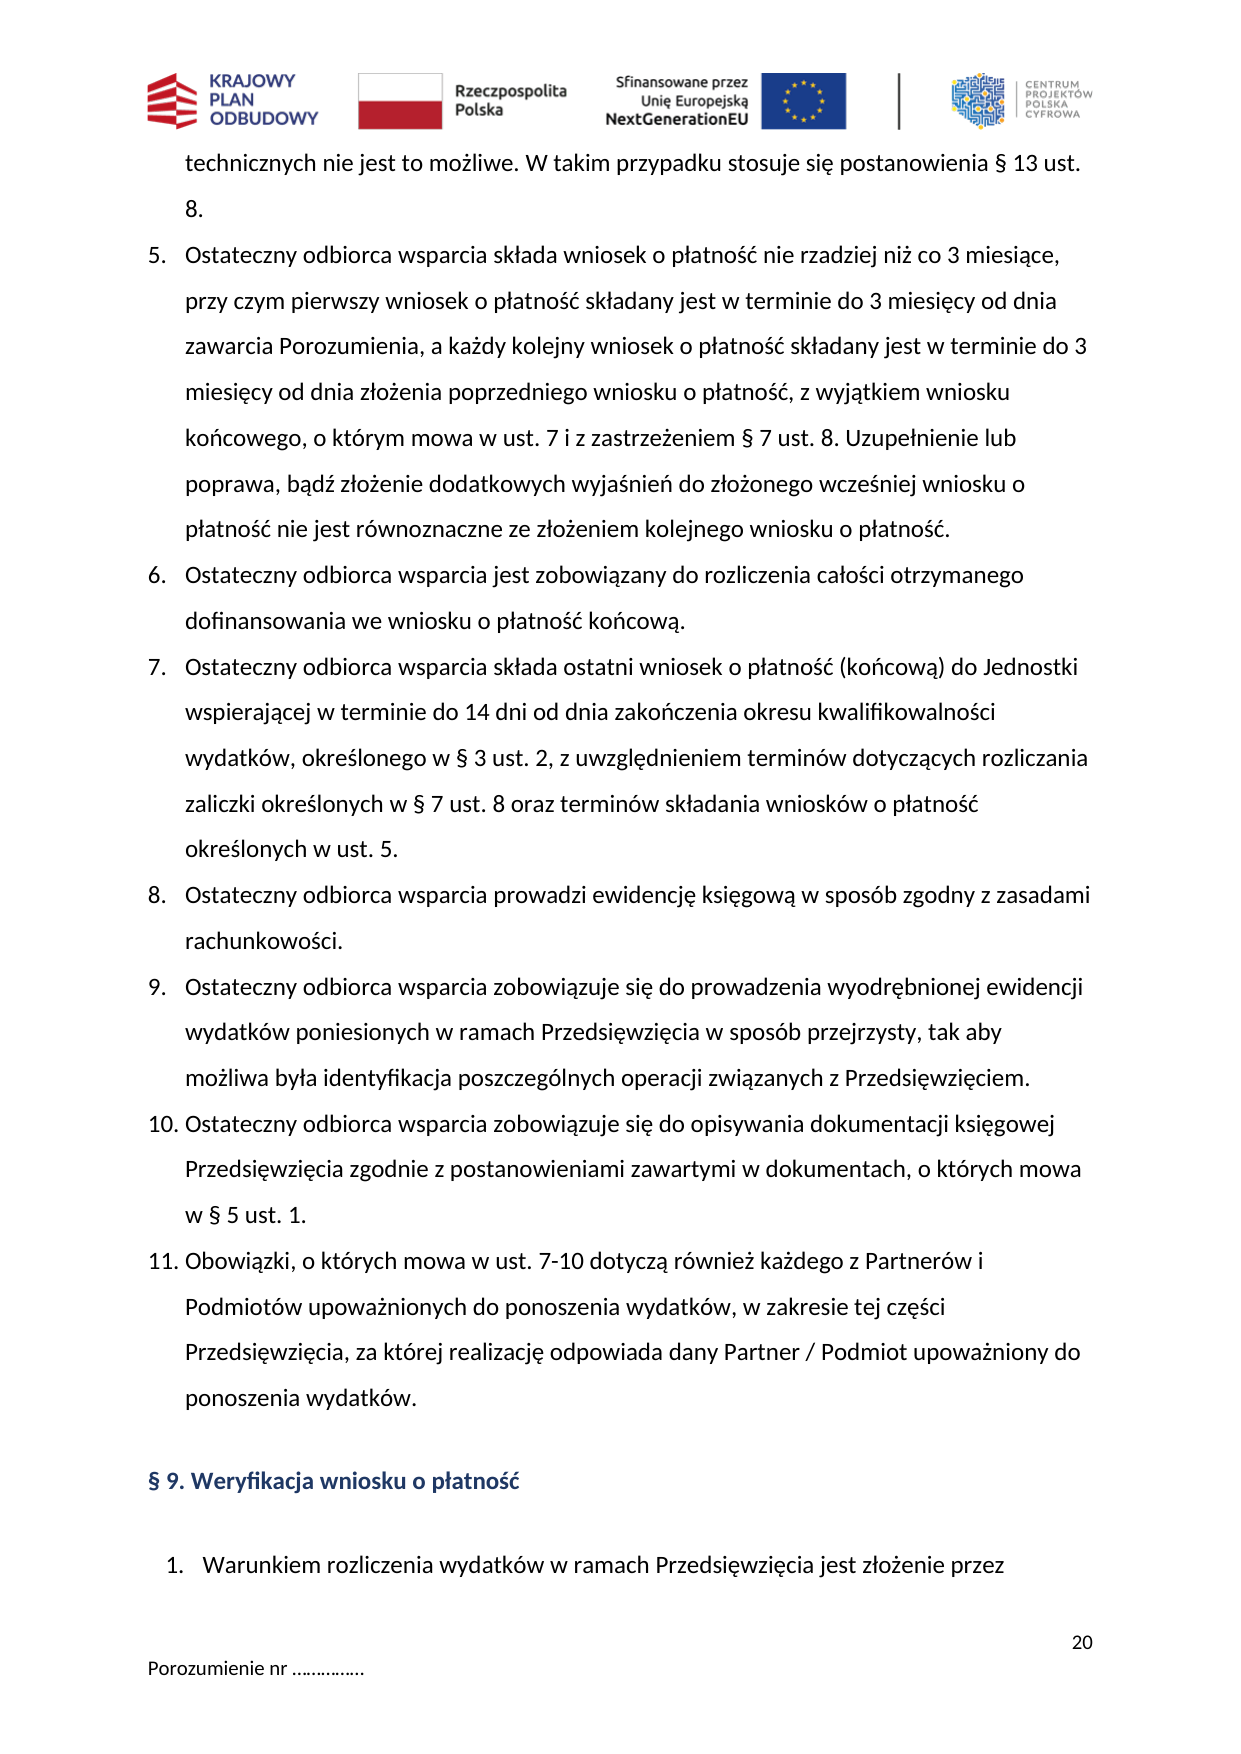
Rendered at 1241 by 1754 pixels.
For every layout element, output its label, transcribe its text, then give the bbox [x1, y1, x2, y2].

list Ostateczny odbiorca wsparcia zobowiązuje się do opisywania dokumentacji księgowej Przedsięwzięcia zgodnie z postanowieniami zawartymi w dokumentach, o których mowa w § 5 ust. 1. [148, 1108, 1093, 1230]
list Ostateczny odbiorca wsparcia składa ostatni wniosek o płatność (końcową) do Jednostki wspierającej w terminie do 14 dni od dnia zakończenia okresu kwalifikowalności wydatków, określonego w § 3 ust. 2, z uwzględnieniem terminów dotyczących rozliczania zaliczki określonych w § 7 ust. 8 oraz terminów składania wniosków o płatność określonych w ust. 5. [148, 651, 1093, 864]
subtitle § 9. Weryfikacja wniosku o płatność [148, 1466, 1093, 1496]
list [165, 1549, 1093, 1579]
list Ostateczny odbiorca wsparcia zobowiązuje się do prowadzenia wyodrębnionej ewidencji wydatków poniesionych w ramach Przedsięwzięcia w sposób przejrzysty, tak aby możliwa była identyfikacja poszczególnych operacji związanych z Przedsięwzięciem. [148, 971, 1093, 1093]
picture [147, 73, 1093, 130]
list Obowiązki, o których mowa w ust. 7-10 dotyczą również każdego z Partnerów i Podmiotów upoważnionych do ponoszenia wydatków, w zakresie tej części Przedsięwzięcia, za której realizację odpowiada dany Partner / Podmiot upoważniony do ponoszenia wydatków. [148, 1245, 1093, 1413]
list Ostateczny odbiorca wsparcia jest zobowiązany do rozliczenia całości otrzymanego dofinansowania we wniosku o płatność końcową. [148, 559, 1093, 635]
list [148, 148, 1093, 224]
list Ostateczny odbiorca wsparcia składa wniosek o płatność nie rzadziej niż co 3 miesiące, przy czym pierwszy wniosek o płatność składany jest w terminie do 3 miesięcy od dnia zawarcia Porozumienia, a każdy kolejny wniosek o płatność składany jest w terminie do 3 miesięcy od dnia złożenia poprzedniego wniosku o płatność, z wyjątkiem wniosku końcowego, o którym mowa w ust. 7 i z zastrzeżeniem § 7 ust. 8. Uzupełnienie lub poprawa, bądź złożenie dodatkowych wyjaśnień do złożonego wcześniej wniosku o płatność nie jest równoznaczne ze złożeniem kolejnego wniosku o płatność. [148, 239, 1093, 544]
list Ostateczny odbiorca wsparcia prowadzi ewidencję księgową w sposób zgodny z zasadami rachunkowości. [148, 879, 1093, 956]
